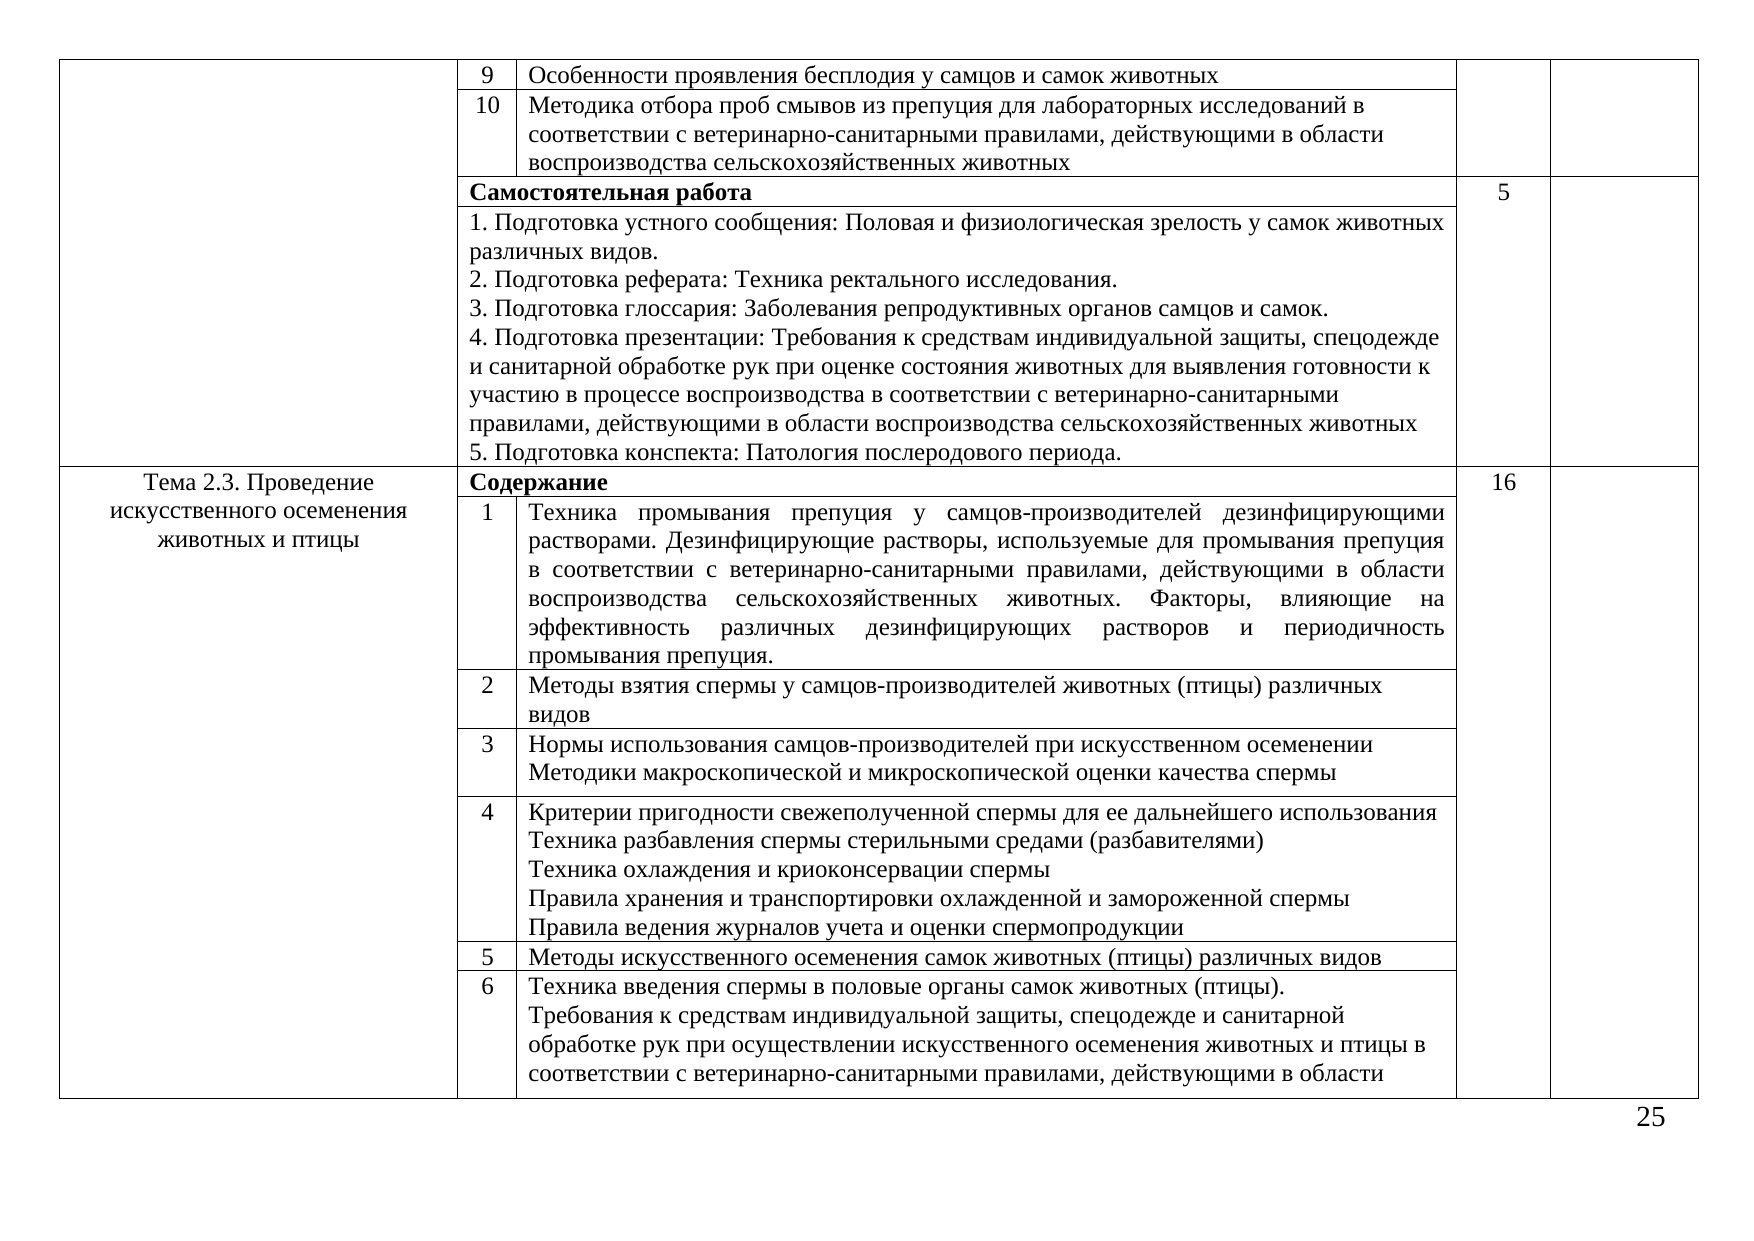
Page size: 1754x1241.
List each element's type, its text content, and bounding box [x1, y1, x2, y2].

table_cell 1 [458, 497, 516, 669]
table_cell 5 [458, 942, 516, 970]
table_cell Техника промывания препуция у самцов-производителей дезинфицирующими растворами. Дезинфицирующие растворы, используемые для промывания препуция в соответствии с ветеринарно-санитарными правилами, действующими в области воспроизводства сельскохозяйственных животных. Факторы, влияющие на эффективность различных дезинфицирующих растворов и периодичность промывания препуция. [517, 497, 1456, 669]
table_cell 1. Подготовка устного сообщения: Половая и физиологическая зрелость у самок животных различных видов. 2. Подготовка реферата: Техника ректального исследования. 3. Подготовка глоссария: Заболевания репродуктивных органов самцов и самок. 4. Подготовка презентации: Требования к средствам индивидуальной защиты, спецодежде и санитарной обработке рук при оценке состояния животных для выявления готовности к участию в процессе воспроизводства в соответствии с ветеринарно-санитарными правилами, действующими в области воспроизводства сельскохозяйственных животных 5. Подготовка конспекта: Патология послеродового периода. [458, 207, 1456, 466]
table_cell 2 [458, 670, 516, 728]
table_cell 4 [458, 797, 516, 941]
table_cell 9 [458, 60, 516, 89]
table_cell 16 [1457, 467, 1550, 1098]
table_cell Содержание [458, 467, 1456, 496]
table_cell Критерии пригодности свежеполученной спермы для ее дальнейшего использования Техника разбавления спермы стерильными средами (разбавителями) Техника охлаждения и криоконсервации спермы Правила хранения и транспортировки охлажденной и замороженной спермы Правила ведения журналов учета и оценки спермопродукции [517, 797, 1456, 941]
table_cell [1551, 467, 1698, 1098]
table_cell Тема 2.3. Проведение искусственного осеменения животных и птицы [60, 467, 457, 1098]
table_cell Самостоятельная работа [458, 177, 1456, 206]
table_cell 10 [458, 90, 516, 176]
table_cell 3 [458, 729, 516, 796]
table_cell Методы взятия спермы у самцов-производителей животных (птицы) различных видов [517, 670, 1456, 728]
table_cell 5 [1457, 177, 1550, 466]
table_cell [1551, 177, 1698, 466]
table_cell Методы искусственного осеменения самок животных (птицы) различных видов [517, 942, 1456, 970]
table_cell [517, 971, 1456, 1098]
table_cell Особенности проявления бесплодия у самцов и самок животных [517, 60, 1456, 89]
table_cell Методика отбора проб смывов из препуция для лабораторных исследований в соответствии с ветеринарно-санитарными правилами, действующими в области воспроизводства сельскохозяйственных животных [517, 90, 1456, 176]
table_cell 6 [458, 971, 516, 1098]
table_cell Нормы использования самцов-производителей при искусственном осеменении Методики макроскопической и микроскопической оценки качества спермы [517, 729, 1456, 796]
